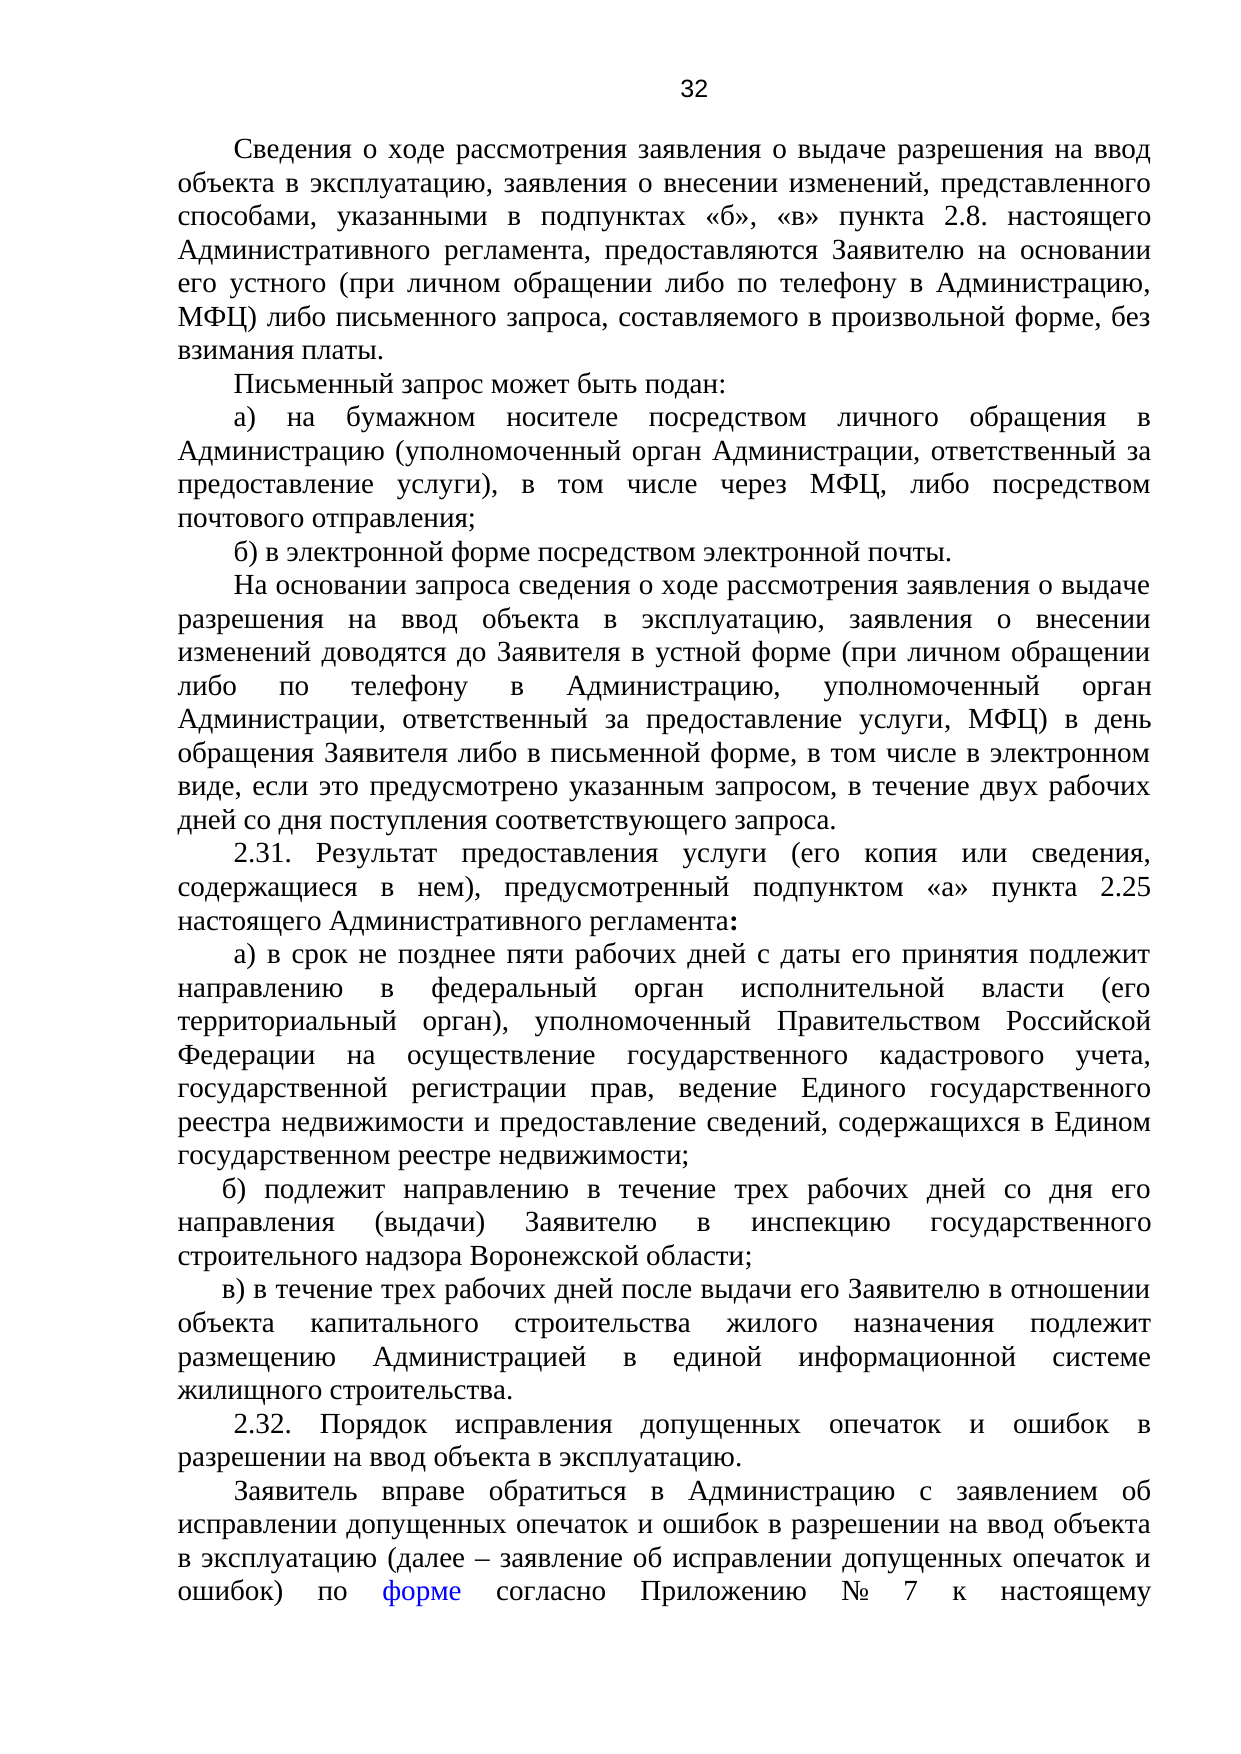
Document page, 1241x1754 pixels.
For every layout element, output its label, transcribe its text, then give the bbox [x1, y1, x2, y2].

text б) подлежит направлению в течение трех рабочих дней со дня его направления (выдачи) Заявителю в инспекцию государственного строительного надзора Воронежской области; [177, 1171, 1152, 1272]
text в) в течение трех рабочих дней после выдачи его Заявителю в отношении объекта капитального строительства жилого назначения подлежит размещению Администрацией в единой информационной системе жилищного строительства. [177, 1272, 1152, 1406]
text б) в электронной форме посредством электронной почты. [177, 534, 1152, 567]
text На основании запроса сведения о ходе рассмотрения заявления о выдаче разрешения на ввод объекта в эксплуатацию, заявления о внесении изменений доводятся до Заявителя в устной форме (при личном обращении либо по телефону в Администрацию, уполномоченный орган Администрации, ответственный за предоставление услуги, МФЦ) в день обращения Заявителя либо в письменной форме, в том числе в электронном виде, если это предусмотрено указанным запросом, в течение двух рабочих дней со дня поступления соответствующего запроса. [177, 567, 1152, 836]
text Сведения о ходе рассмотрения заявления о выдаче разрешения на ввод объекта в эксплуатацию, заявления о внесении изменений, представленного способами, указанными в подпунктах «б», «в» пункта 2.8. настоящего Административного регламента, предоставляются Заявителю на основании его устного (при личном обращении либо по телефону в Администрацию, МФЦ) либо письменного запроса, составляемого в произвольной форме, без взимания платы. [177, 131, 1152, 366]
text а) в срок не позднее пяти рабочих дней с даты его принятия подлежит направлению в федеральный орган исполнительной власти (его территориальный орган), уполномоченный Правительством Российской Федерации на осуществление государственного кадастрового учета, государственной регистрации прав, ведение Единого государственного реестра недвижимости и предоставление сведений, содержащихся в Едином государственном реестре недвижимости; [177, 936, 1152, 1171]
text а) на бумажном носителе посредством личного обращения в Администрацию (уполномоченный орган Администрации, ответственный за предоставление услуги), в том числе через МФЦ, либо посредством почтового отправления; [177, 399, 1152, 534]
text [177, 1473, 1152, 1607]
text Письменный запрос может быть подан: [177, 366, 1152, 399]
text 2.31. Результат предоставления услуги (его копия или сведения, содержащиеся в нем), предусмотренный подпунктом «а» пункта 2.25 настоящего Административного регламента: [177, 836, 1152, 936]
text 2.32. Порядок исправления допущенных опечаток и ошибок в разрешении на ввод объекта в эксплуатацию. [177, 1406, 1152, 1473]
